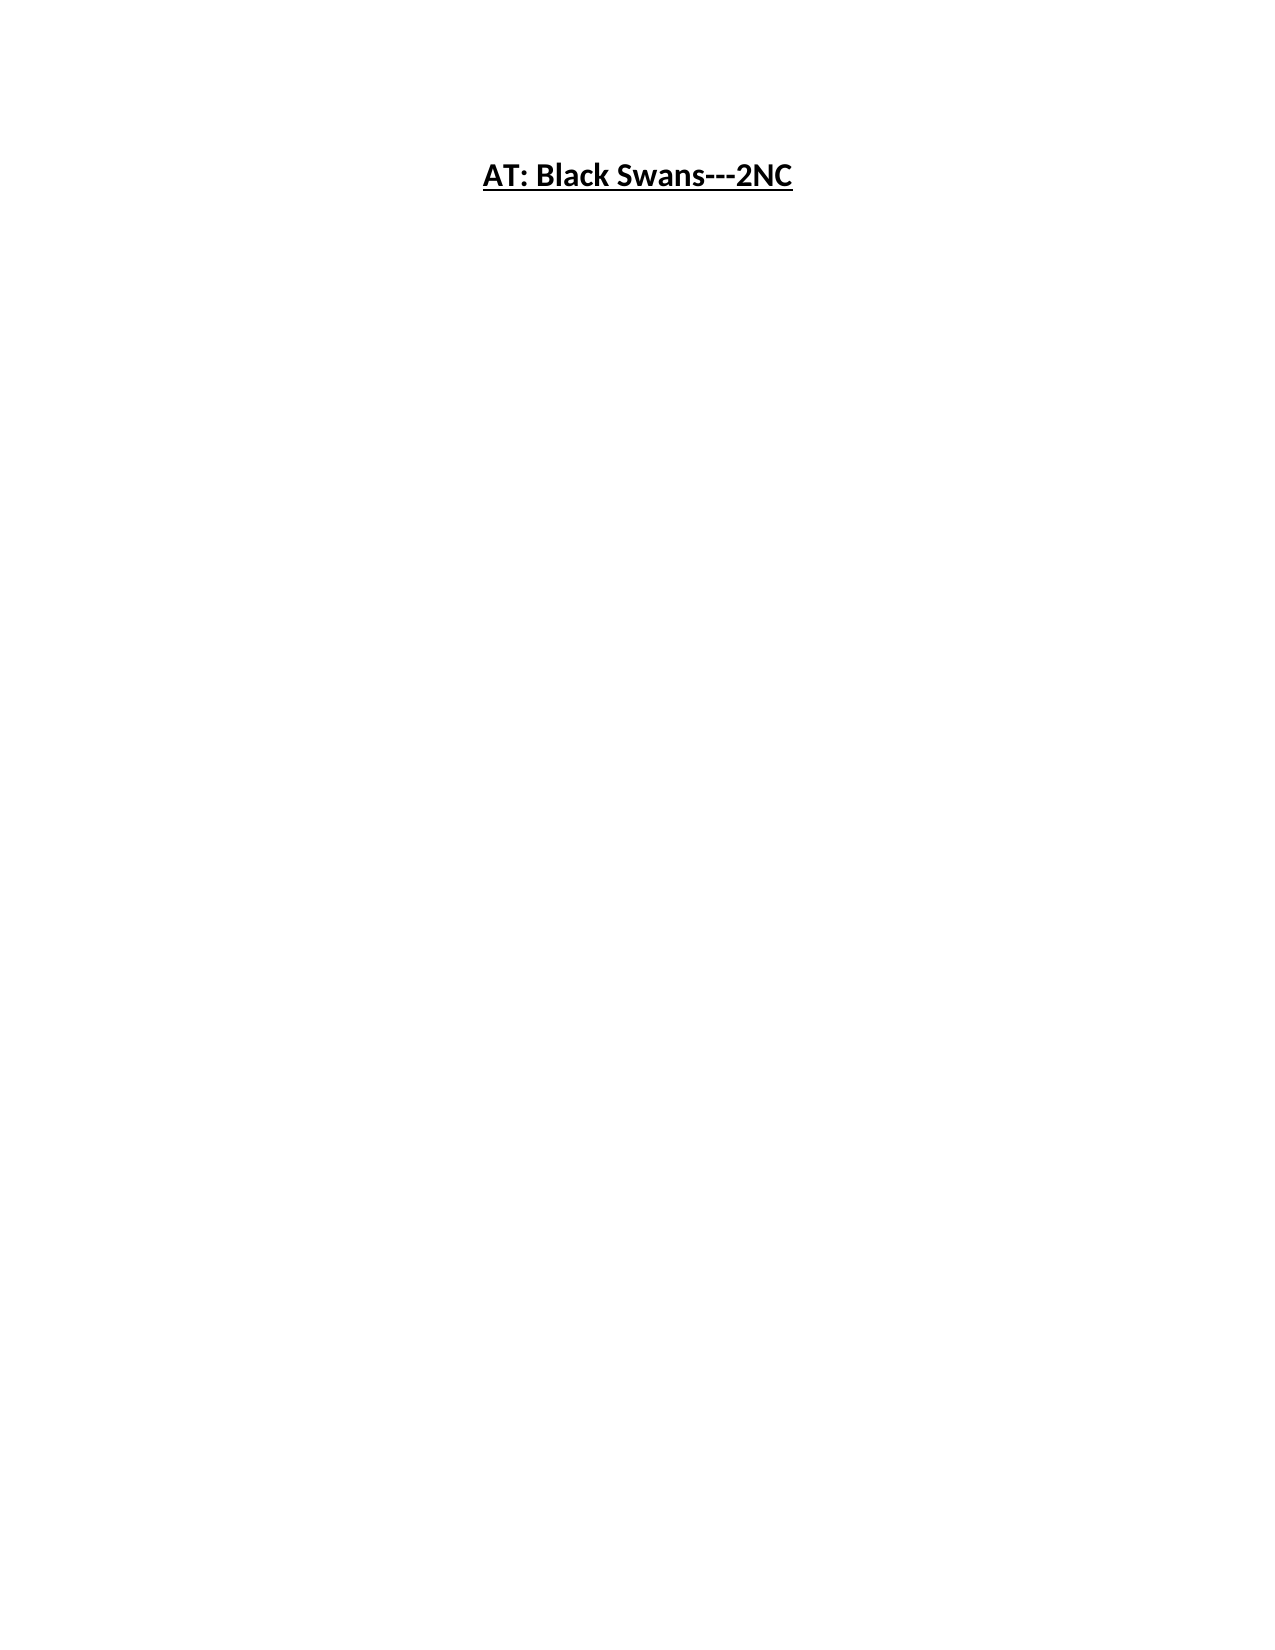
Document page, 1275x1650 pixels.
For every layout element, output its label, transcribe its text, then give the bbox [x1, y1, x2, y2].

subtitle AT: Black Swans---2NC [150, 154, 1125, 195]
